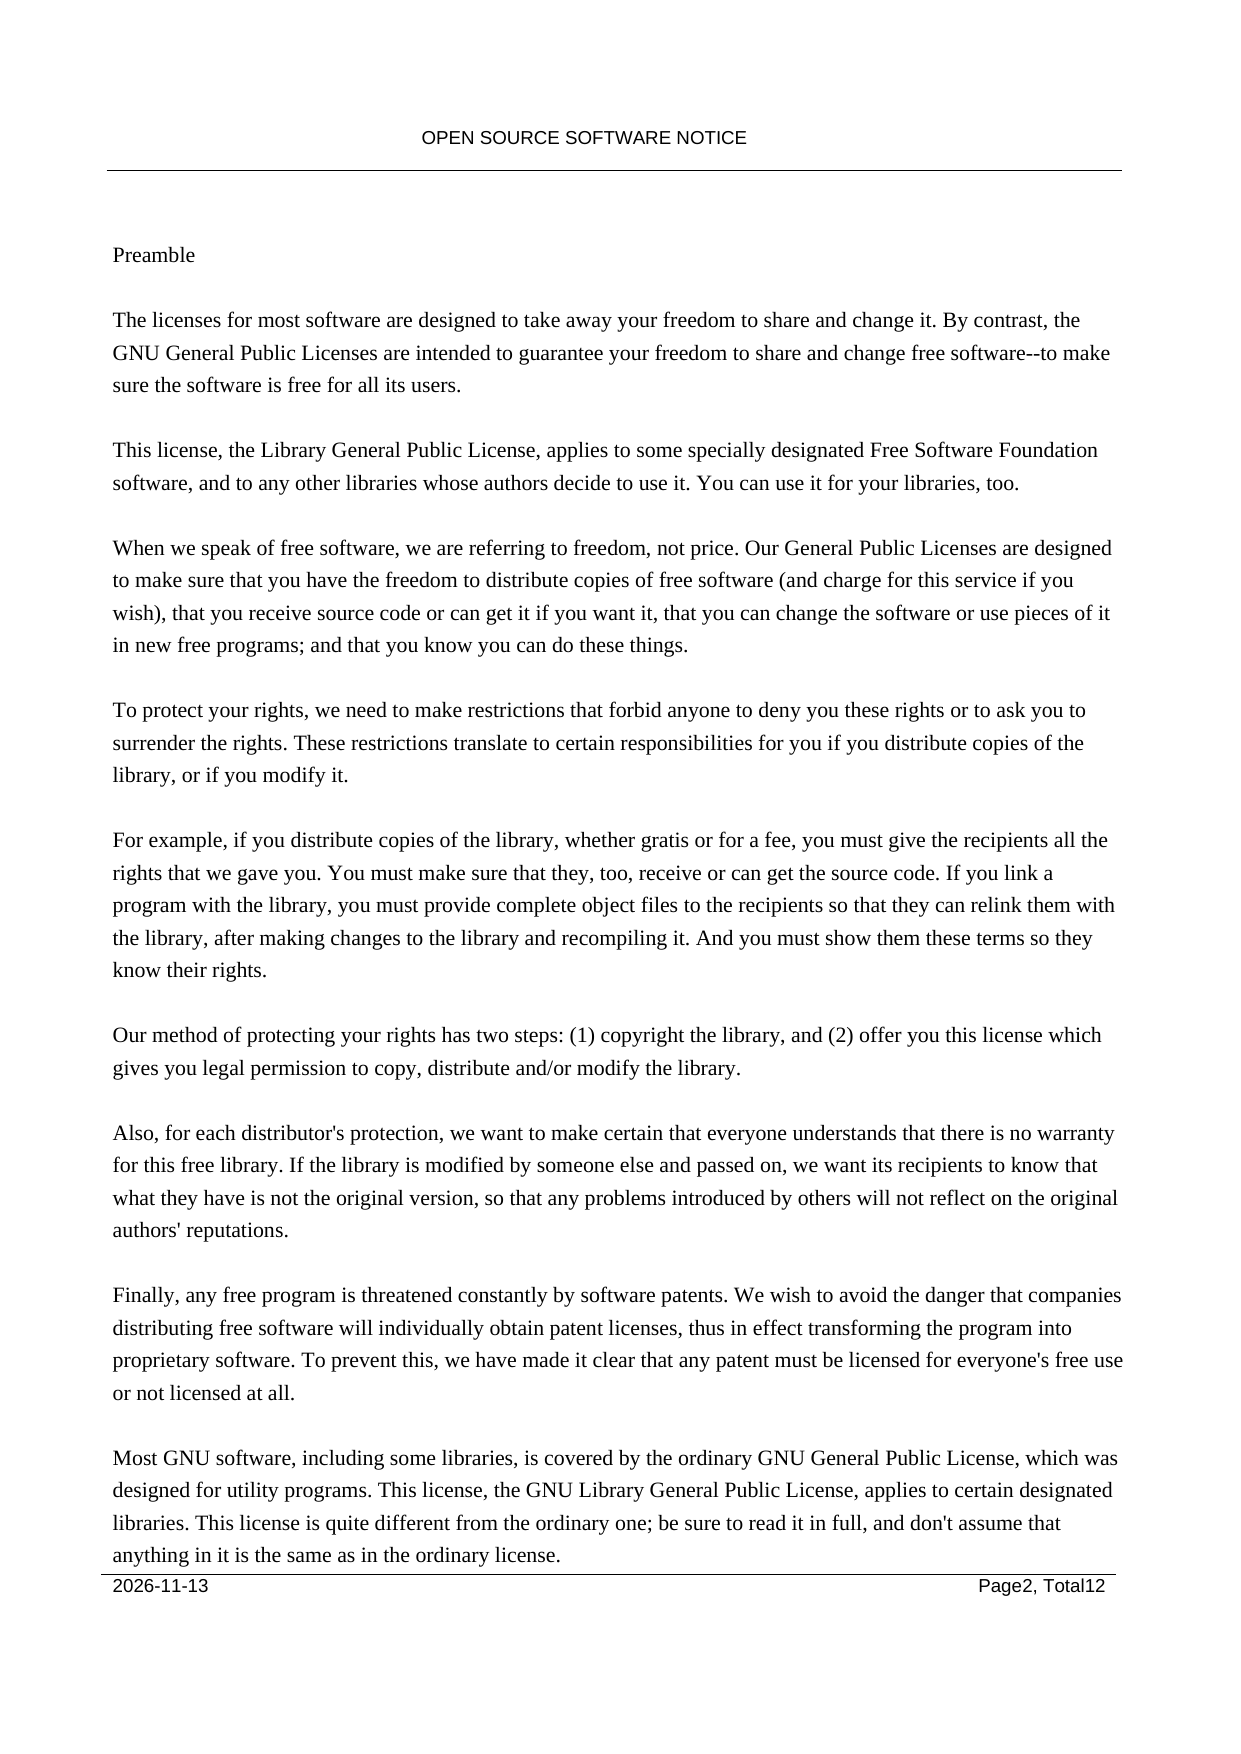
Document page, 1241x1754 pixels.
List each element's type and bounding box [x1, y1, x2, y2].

text [112, 206, 1128, 1571]
